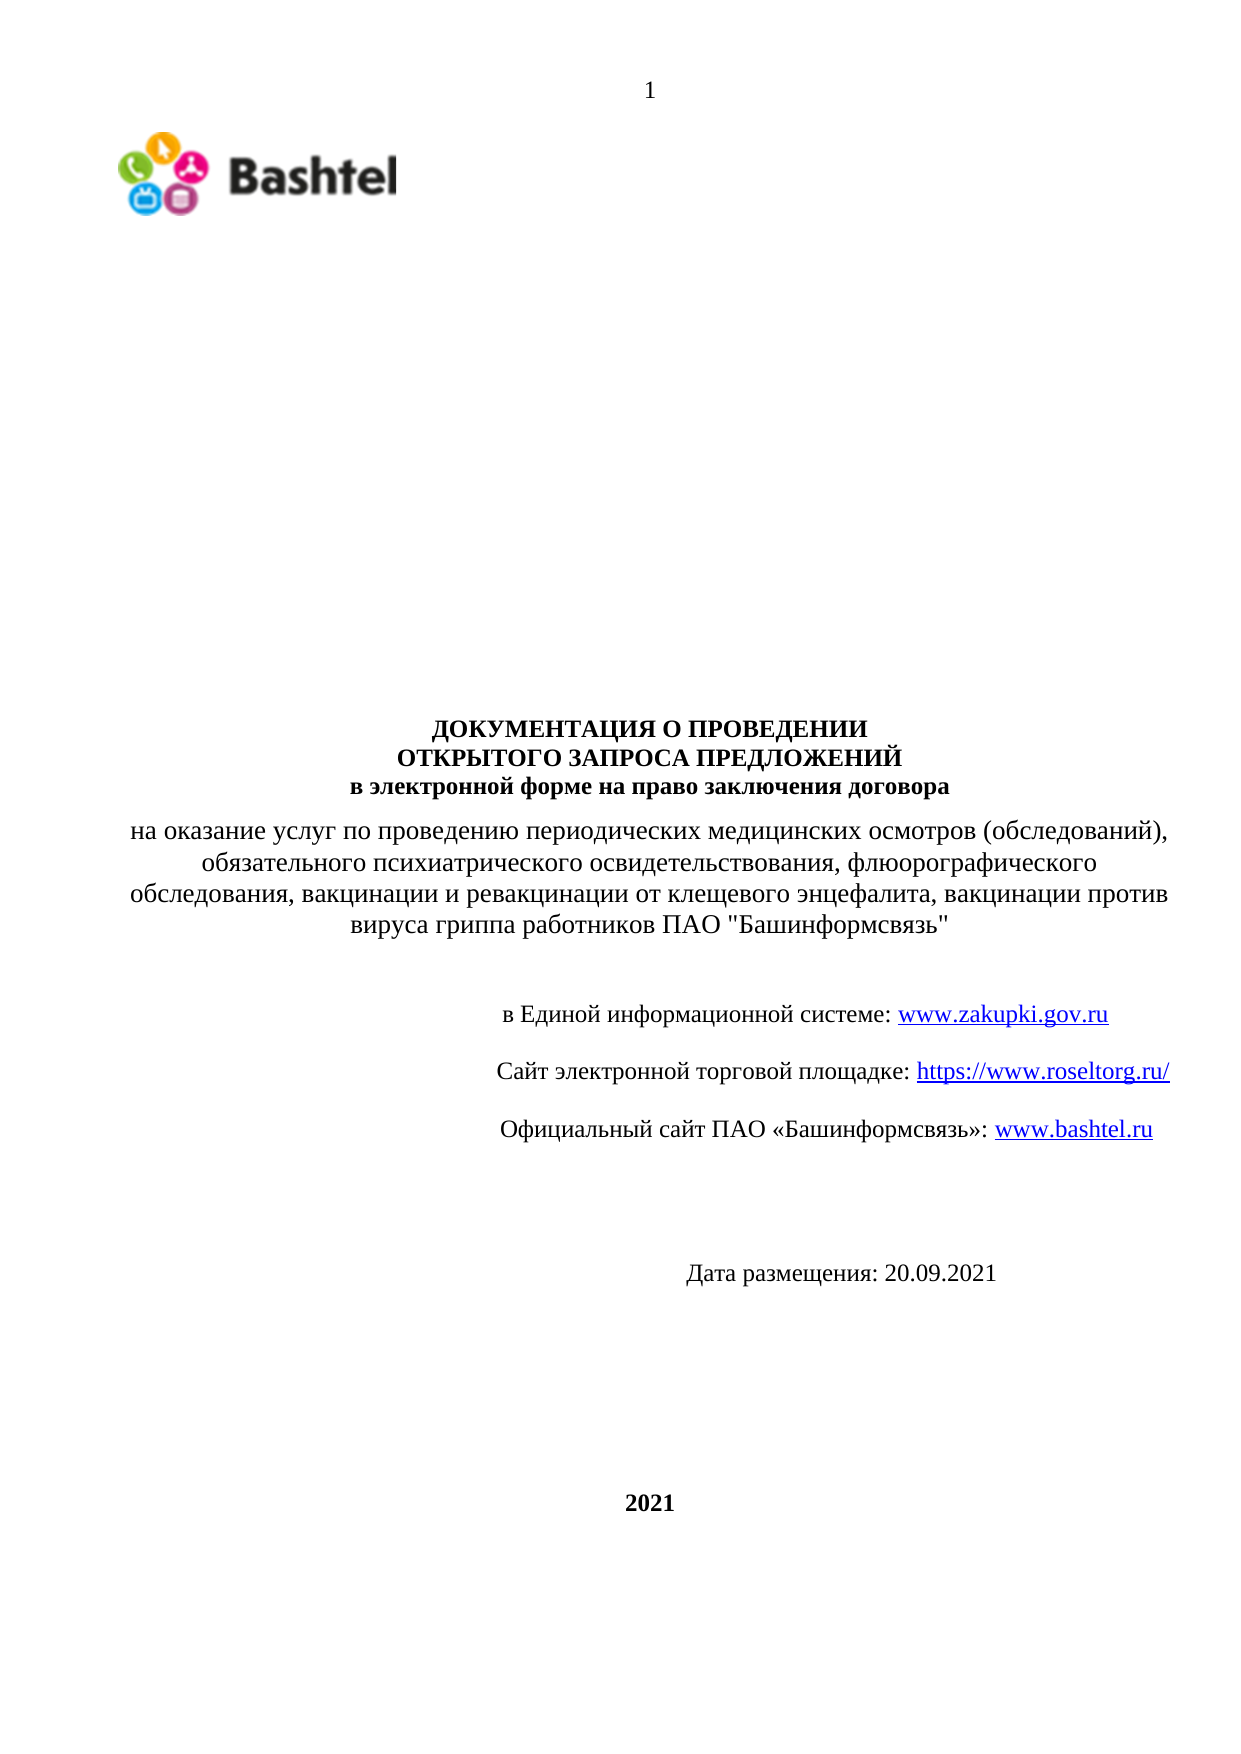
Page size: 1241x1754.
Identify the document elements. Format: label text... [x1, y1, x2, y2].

text в Единой информационной системе: www.zakupki.gov.ru [502, 999, 1181, 1028]
text ОТКРЫТОГО ЗАПРОСА ПРЕДЛОЖЕНИЙ [118, 743, 1181, 771]
text Официальный сайт ПАО «Башинформсвязь»: www.bashtel.ru [487, 1114, 1181, 1143]
text на оказание услуг по проведению периодических медицинских осмотров (обследований), обязательного психиатрического освидетельствования, флюорографического обследования, вакцинации и ревакцинации от клещевого энцефалита, вакцинации против вируса гриппа работников ПАО "Башинформсвязь" [118, 814, 1181, 939]
text в электронной форме на право заключения договора [118, 771, 1181, 800]
text Сайт электронной торговой площадке: https://www.roseltorg.ru/ [490, 1056, 1181, 1085]
text 2021 [118, 1488, 1181, 1516]
text Дата размещения: 20.09.2021 [502, 1258, 1181, 1286]
picture [118, 132, 397, 216]
text ДОКУМЕНТАЦИЯ О ПРОВЕДЕНИИ [118, 714, 1181, 743]
